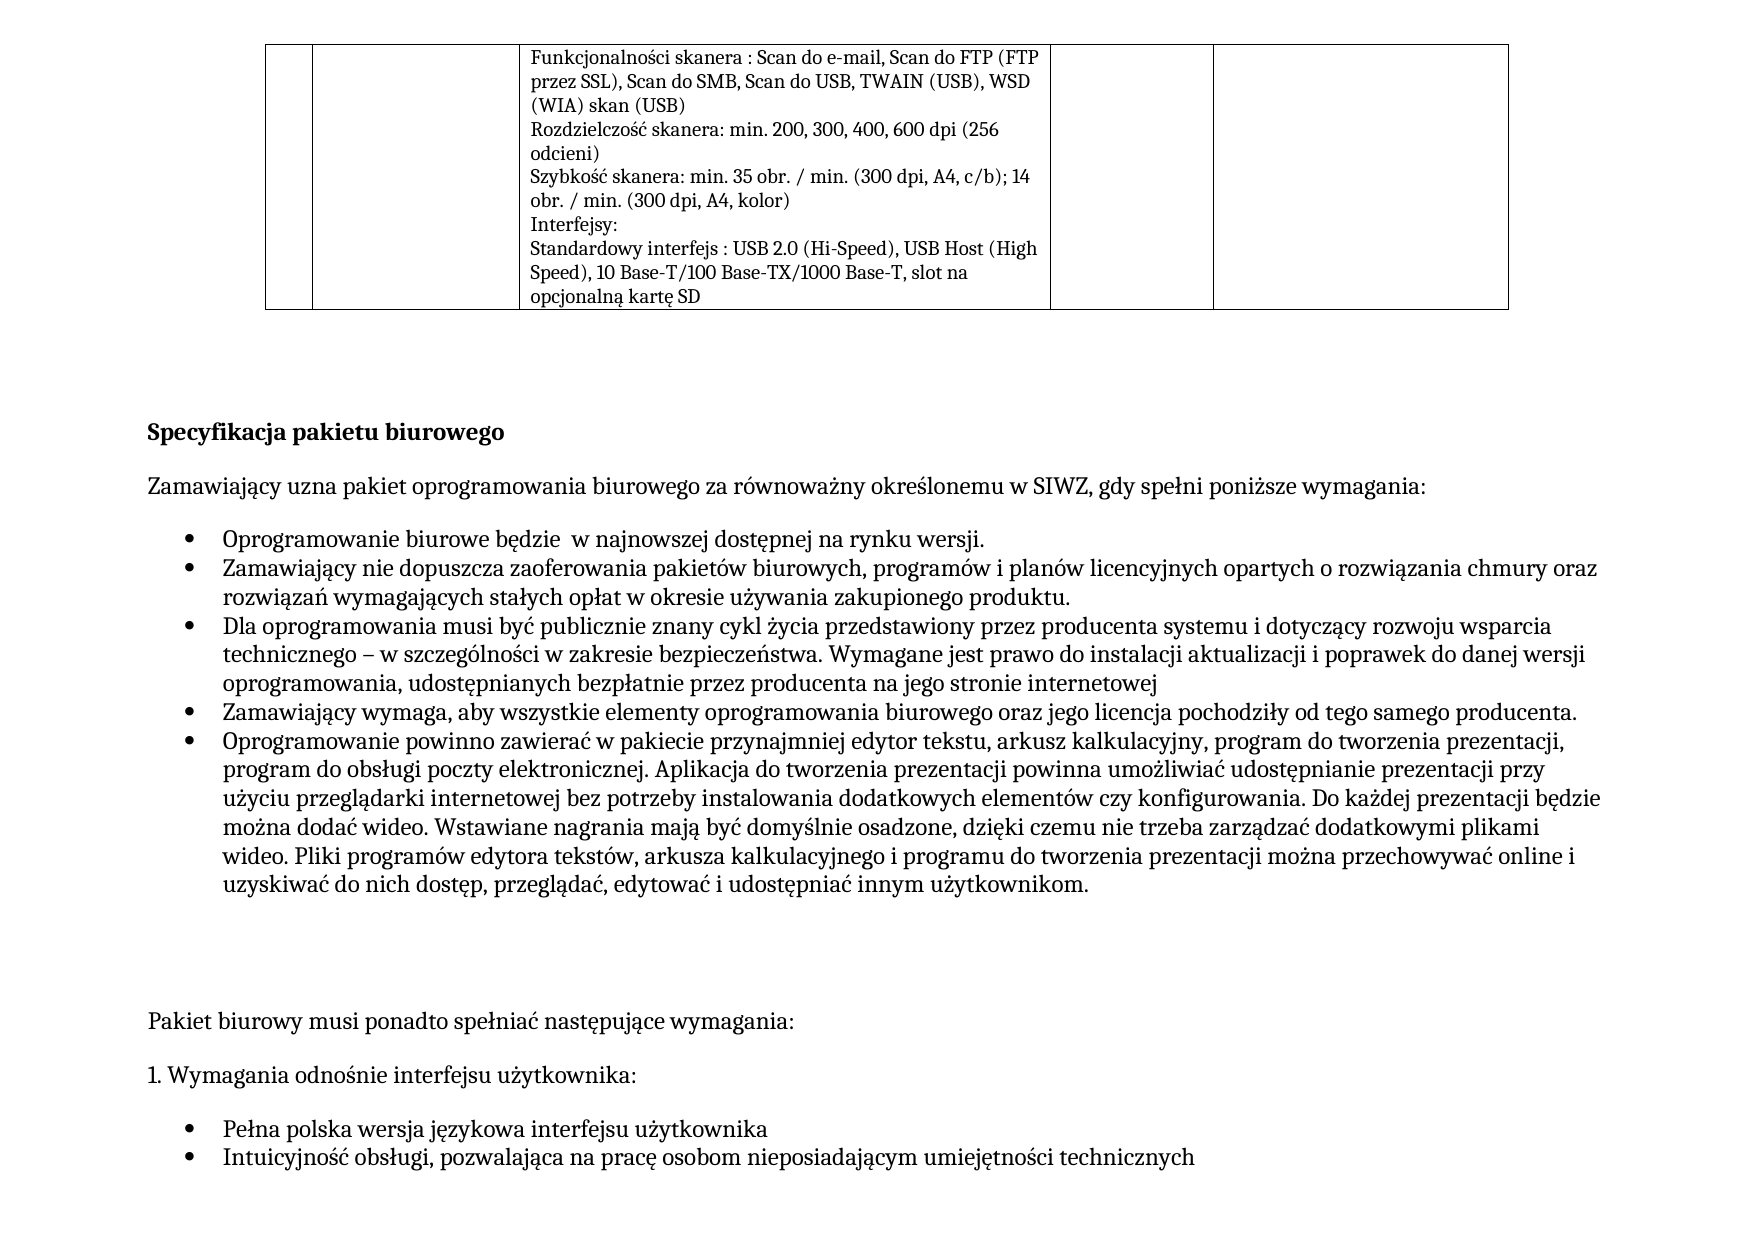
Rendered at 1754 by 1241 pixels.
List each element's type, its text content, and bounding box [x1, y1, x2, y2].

list Zamawiający nie dopuszcza zaoferowania pakietów biurowych, programów i planów licencyjnych opartych o rozwiązania chmury oraz rozwiązań wymagających stałych opłat w okresie używania zakupionego produktu. [185, 554, 1606, 612]
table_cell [520, 45, 1050, 309]
text Specyfikacja pakietu biurowego [148, 418, 1606, 446]
list Zamawiający wymaga, aby wszystkie elementy oprogramowania biurowego oraz jego licencja pochodziły od tego samego producenta. [185, 698, 1606, 727]
list Dla oprogramowania musi być publicznie znany cykl życia przedstawiony przez producenta systemu i dotyczący rozwoju wsparcia technicznego – w szczególności w zakresie bezpieczeństwa. Wymagane jest prawo do instalacji aktualizacji i poprawek do danej wersji oprogramowania, udostępnianych bezpłatnie przez producenta na jego stronie internetowej [185, 612, 1606, 698]
list Intuicyjność obsługi, pozwalająca na pracę osobom nieposiadającym umiejętności technicznych [185, 1143, 1606, 1172]
list Oprogramowanie powinno zawierać w pakiecie przynajmniej edytor tekstu, arkusz kalkulacyjny, program do tworzenia prezentacji, program do obsługi poczty elektronicznej. Aplikacja do tworzenia prezentacji powinna umożliwiać udostępnianie prezentacji przy użyciu przeglądarki internetowej bez potrzeby instalowania dodatkowych elementów czy konfigurowania. Do każdej prezentacji będzie można dodać wideo. Wstawiane nagrania mają być domyślnie osadzone, dzięki czemu nie trzeba zarządzać dodatkowymi plikami wideo. Pliki programów edytora tekstów, arkusza kalkulacyjnego i programu do tworzenia prezentacji można przechowywać online i uzyskiwać do nich dostęp, przeglądać, edytować i udostępniać innym użytkownikom. [185, 727, 1606, 899]
table_cell [313, 45, 519, 309]
list Pełna polska wersja językowa interfejsu użytkownika [185, 1114, 1606, 1143]
text 1. Wymagania odnośnie interfejsu użytkownika: [148, 1061, 1606, 1089]
text Pakiet biurowy musi ponadto spełniać następujące wymagania: [148, 1007, 1606, 1036]
table_cell [1051, 45, 1213, 309]
text Zamawiający uzna pakiet oprogramowania biurowego za równoważny określonemu w SIWZ, gdy spełni poniższe wymagania: [148, 472, 1606, 500]
table_cell [1214, 45, 1508, 309]
list Oprogramowanie biurowe będzie w najnowszej dostępnej na rynku wersji. [185, 525, 1606, 554]
